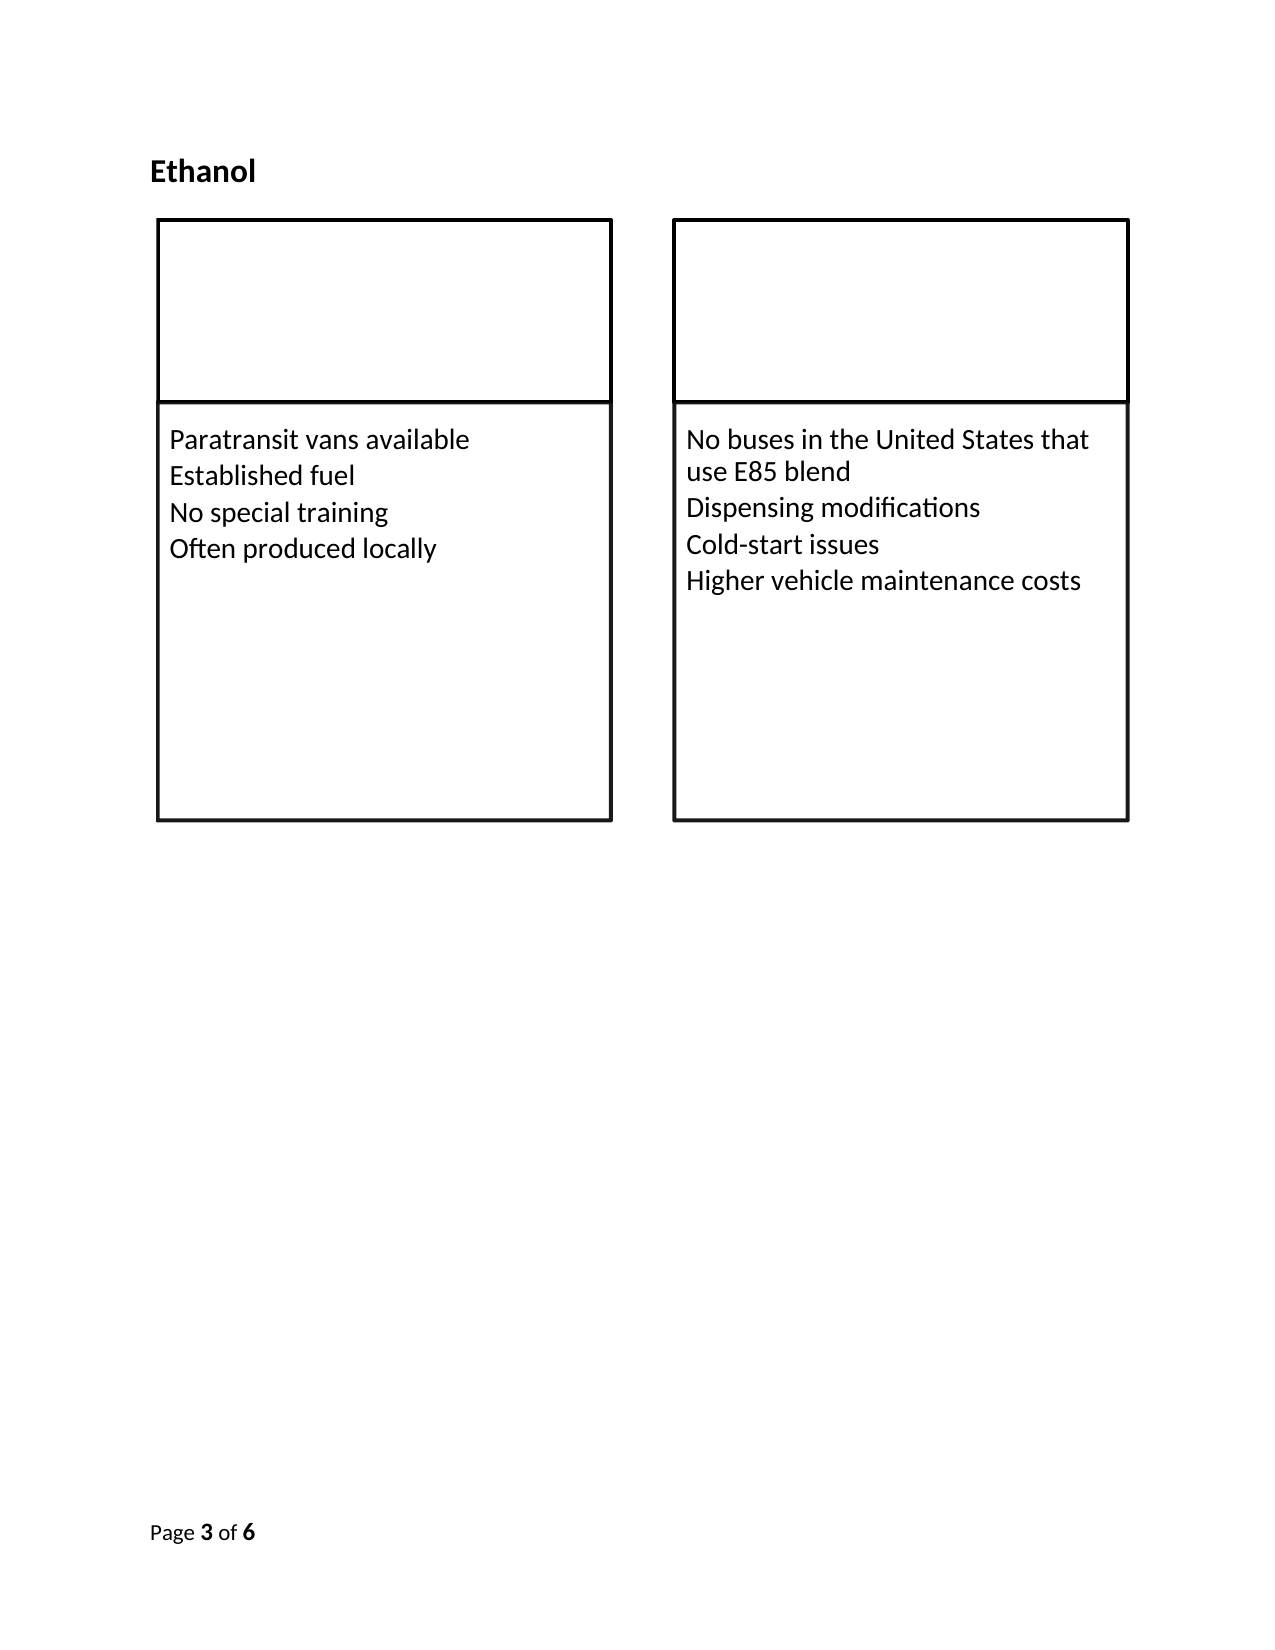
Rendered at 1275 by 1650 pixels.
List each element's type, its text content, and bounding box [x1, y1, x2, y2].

text Ethanol [150, 150, 1125, 191]
